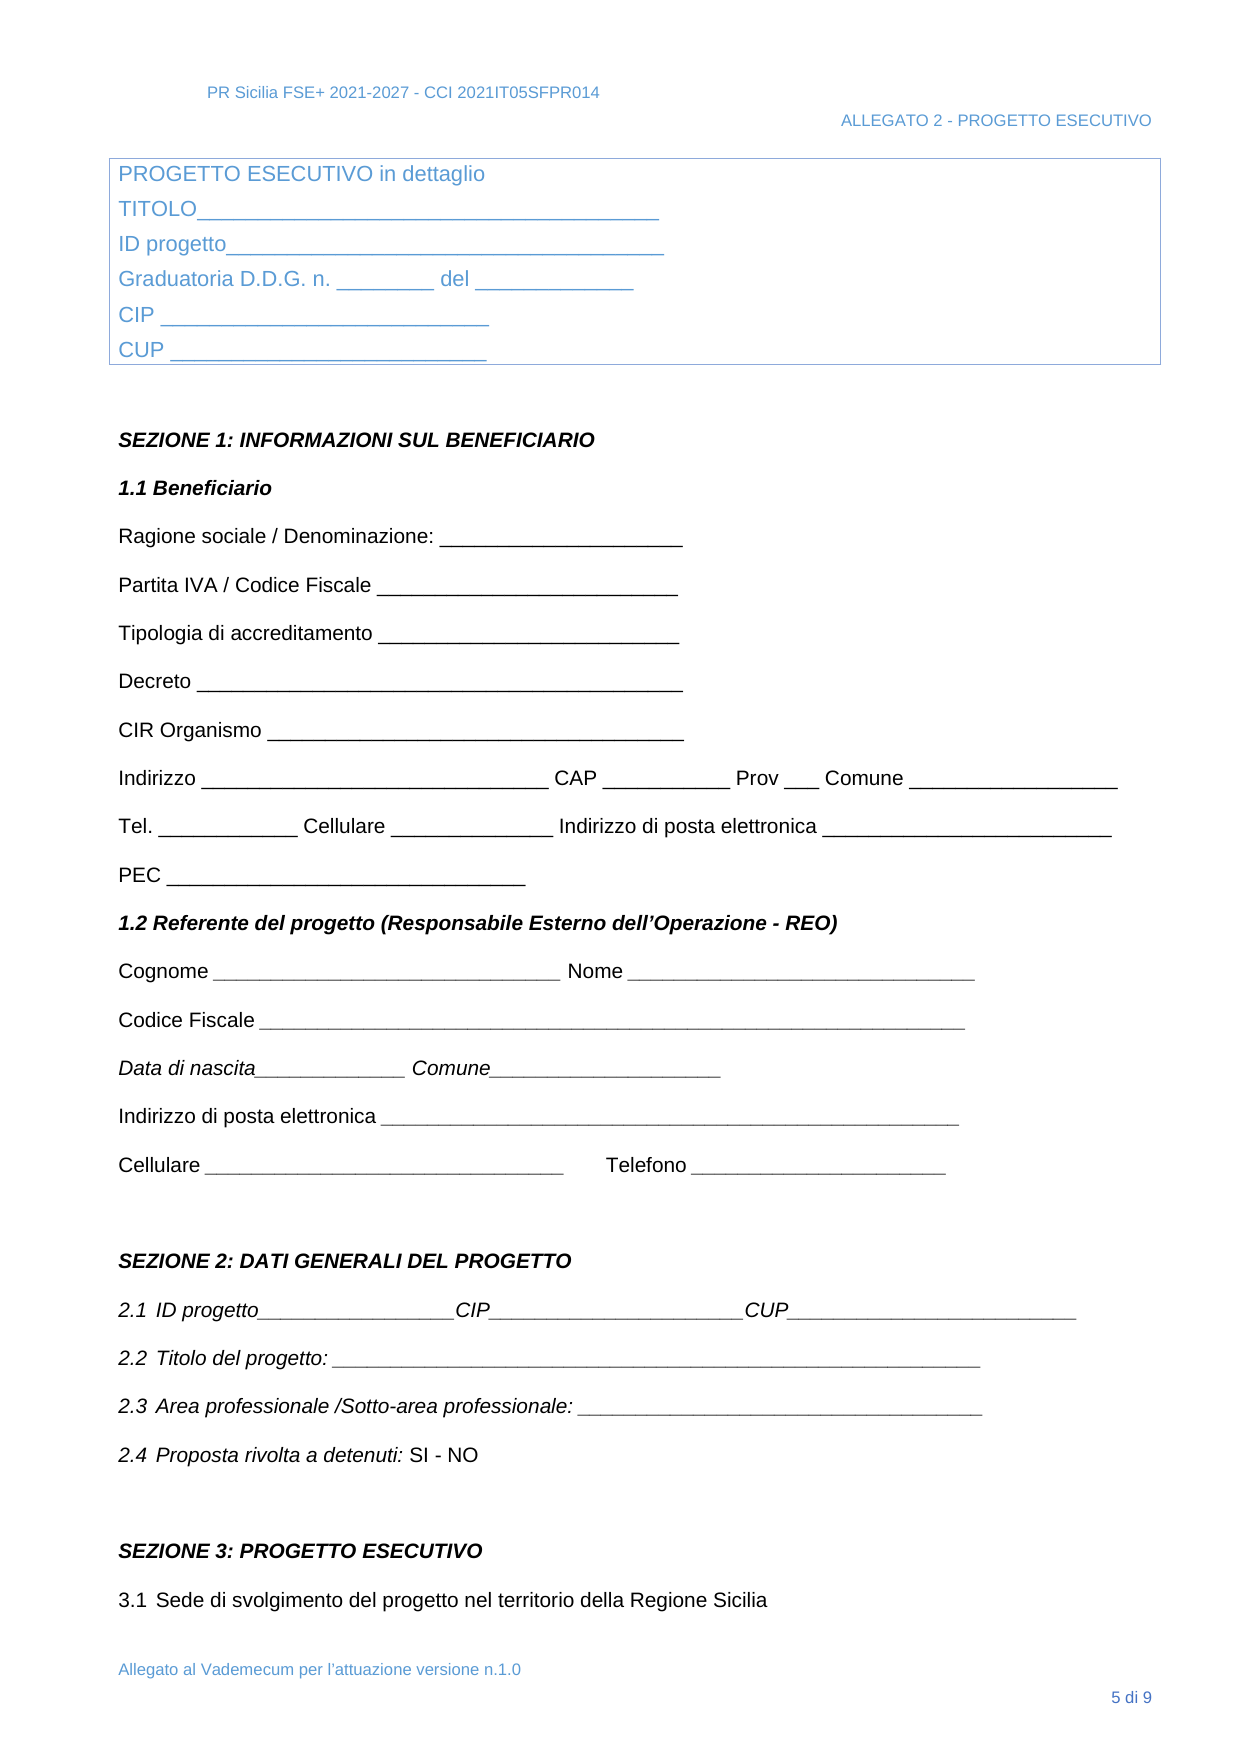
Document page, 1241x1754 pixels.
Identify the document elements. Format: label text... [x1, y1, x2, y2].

list Area professionale /Sotto-area professionale: ___________________________________ [118, 1394, 1152, 1418]
text 1.1 Beneficiario [118, 476, 1152, 500]
text PROGETTO ESECUTIVO in dettaglio [110, 159, 1160, 186]
text CIP ___________________________ [110, 298, 1160, 327]
text Codice Fiscale _____________________________________________________________ [118, 1008, 1152, 1032]
text ID progetto____________________________________ [110, 228, 1160, 256]
text TITOLO______________________________________ [110, 193, 1160, 221]
text PEC _______________________________ [118, 863, 1152, 887]
text SEZIONE 3: PROGETTO ESECUTIVO [118, 1539, 1152, 1563]
text 1.2 Referente del progetto (Responsabile Esterno dell’Operazione - REO) [118, 911, 1152, 935]
list Sede di svolgimento del progetto nel territorio della Regione Sicilia [118, 1588, 1152, 1612]
list ID progetto_________________CIP______________________CUP_________________________ [118, 1298, 1152, 1322]
text Partita IVA / Codice Fiscale __________________________ [118, 573, 1152, 597]
list Titolo del progetto: ________________________________________________________ [118, 1346, 1152, 1370]
text CUP __________________________ [110, 333, 1160, 364]
text Graduatoria D.D.G. n. ________ del _____________ [110, 263, 1160, 291]
text SEZIONE 1: INFORMAZIONI SUL BENEFICIARIO [118, 428, 1152, 452]
text SEZIONE 2: DATI GENERALI DEL PROGETTO [118, 1249, 1152, 1273]
text Decreto __________________________________________ [118, 669, 1152, 693]
text Tel. ____________ Cellulare ______________ Indirizzo di posta elettronica _________________________ [118, 814, 1152, 838]
text CIR Organismo ____________________________________ [118, 718, 1152, 742]
text Indirizzo ______________________________ CAP ___________ Prov ___ Comune __________________ [118, 766, 1152, 790]
text Ragione sociale / Denominazione: _____________________ [118, 524, 1152, 548]
text Tipologia di accreditamento __________________________ [118, 621, 1152, 645]
list Proposta rivolta a detenuti: SI - NO [118, 1443, 1152, 1467]
text Cellulare _______________________________ Telefono ______________________ [118, 1153, 1152, 1177]
text Data di nascita_____________ Comune____________________ [118, 1056, 1152, 1080]
text Cognome ______________________________ Nome ______________________________ [118, 959, 1152, 983]
text Indirizzo di posta elettronica __________________________________________________ [118, 1104, 1152, 1128]
